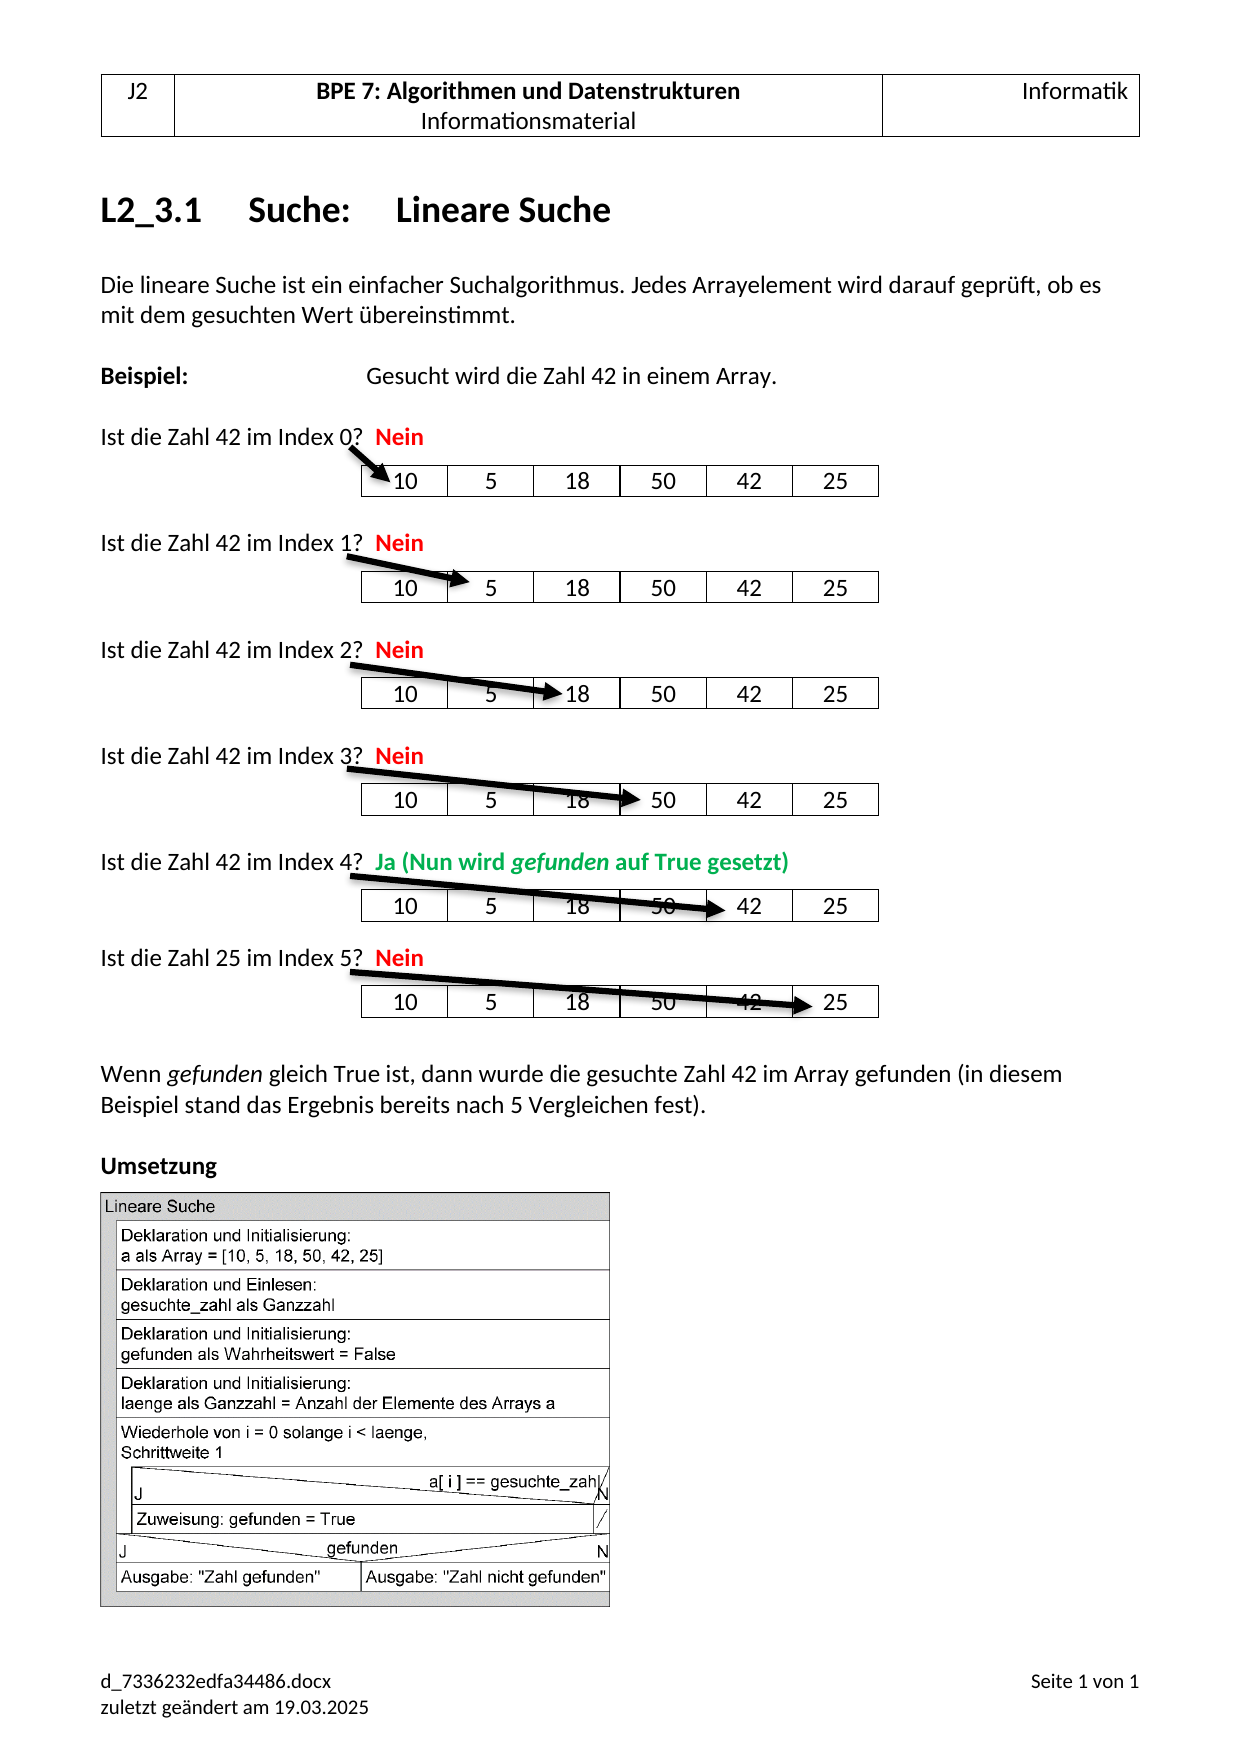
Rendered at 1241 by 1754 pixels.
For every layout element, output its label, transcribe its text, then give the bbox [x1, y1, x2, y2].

table_header 25 [793, 890, 878, 921]
table_header 25 [793, 784, 878, 814]
text Ist die Zahl 42 im Index 3? Nein [100, 740, 1140, 770]
table_header 10 [362, 678, 447, 708]
table_header 18 [534, 905, 619, 921]
table_header 5 [448, 990, 533, 1017]
table_header 10 [362, 986, 447, 1017]
picture [100, 1192, 610, 1607]
text Wenn gefunden gleich True ist, dann wurde die gesuchte Zahl 42 im Array gefunden (in diesem Beispiel stand das Ergebnis bereits nach 5 Vergleichen fest). [100, 1058, 1140, 1119]
table_header 5 [448, 896, 533, 921]
text Ist die Zahl 42 im Index 1? Nein [100, 528, 1140, 558]
table_header 50 [621, 678, 706, 708]
subtitle L2_3.1 Suche: Lineare Suche [100, 186, 1140, 232]
table_header 25 [793, 986, 878, 1017]
table_header 5 [448, 791, 533, 814]
text Umsetzung [100, 1150, 1140, 1180]
table_header 25 [793, 572, 878, 602]
table_header 42 [707, 572, 792, 602]
table_header 10 [362, 466, 447, 496]
table_header 18 [534, 678, 619, 708]
table_header 18 [534, 466, 619, 496]
table_header 5 [448, 572, 533, 602]
table_header 10 [362, 890, 447, 921]
text Ist die Zahl 42 im Index 0? Nein [100, 421, 1140, 452]
table_header 25 [793, 466, 878, 496]
table_header 18 [534, 800, 619, 814]
text Die lineare Suche ist ein einfacher Suchalgorithmus. Jedes Arrayelement wird darauf geprüft, ob es mit dem gesuchten Wert übereinstimmt. [100, 269, 1140, 330]
table_header 42 [707, 678, 792, 708]
table_header 50 [621, 890, 706, 904]
table_header 42 [707, 784, 792, 814]
table_header 25 [793, 678, 878, 708]
text Ist die Zahl 42 im Index 4? Ja (Nun wird gefunden auf True gesetzt) [100, 846, 1140, 877]
text Ist die Zahl 42 im Index 2? Nein [100, 634, 1140, 664]
table_header 50 [621, 466, 706, 496]
table_header 50 [621, 1003, 706, 1017]
table_header 42 [707, 466, 792, 496]
table_header 10 [362, 784, 447, 814]
table_header 42 [707, 890, 792, 921]
text Beispiel: Gesucht wird die Zahl 42 in einem Array. [100, 360, 1140, 391]
table_header 18 [534, 572, 619, 602]
table_header 42 [707, 986, 792, 1000]
table_header 10 [362, 572, 447, 602]
table_header 18 [534, 997, 619, 1017]
table_header 5 [448, 690, 533, 708]
text Ist die Zahl 25 im Index 5? Nein [100, 942, 1140, 972]
table_header 50 [621, 572, 706, 602]
table_header 5 [448, 466, 533, 496]
table_header 50 [621, 784, 706, 814]
